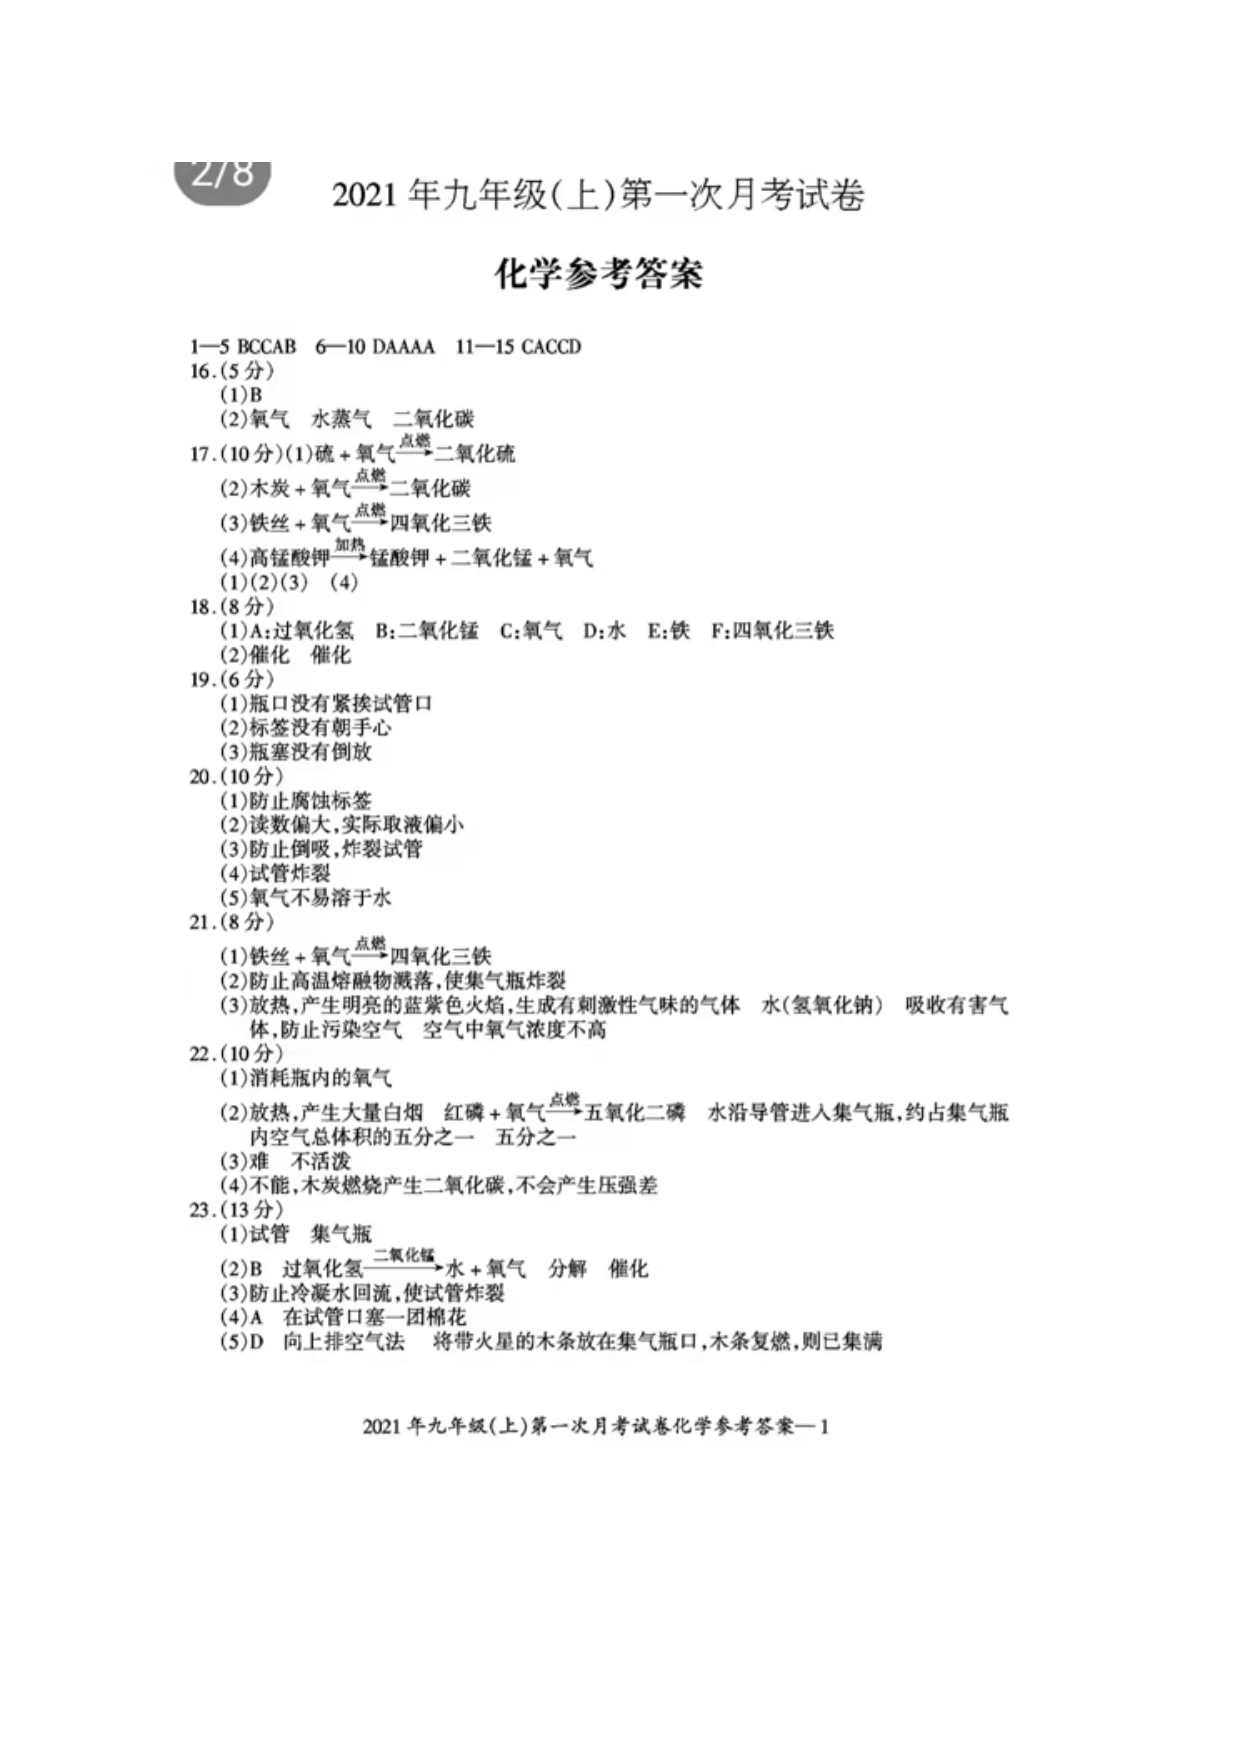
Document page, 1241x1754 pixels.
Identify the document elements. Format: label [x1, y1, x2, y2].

picture [147, 162, 1127, 1509]
